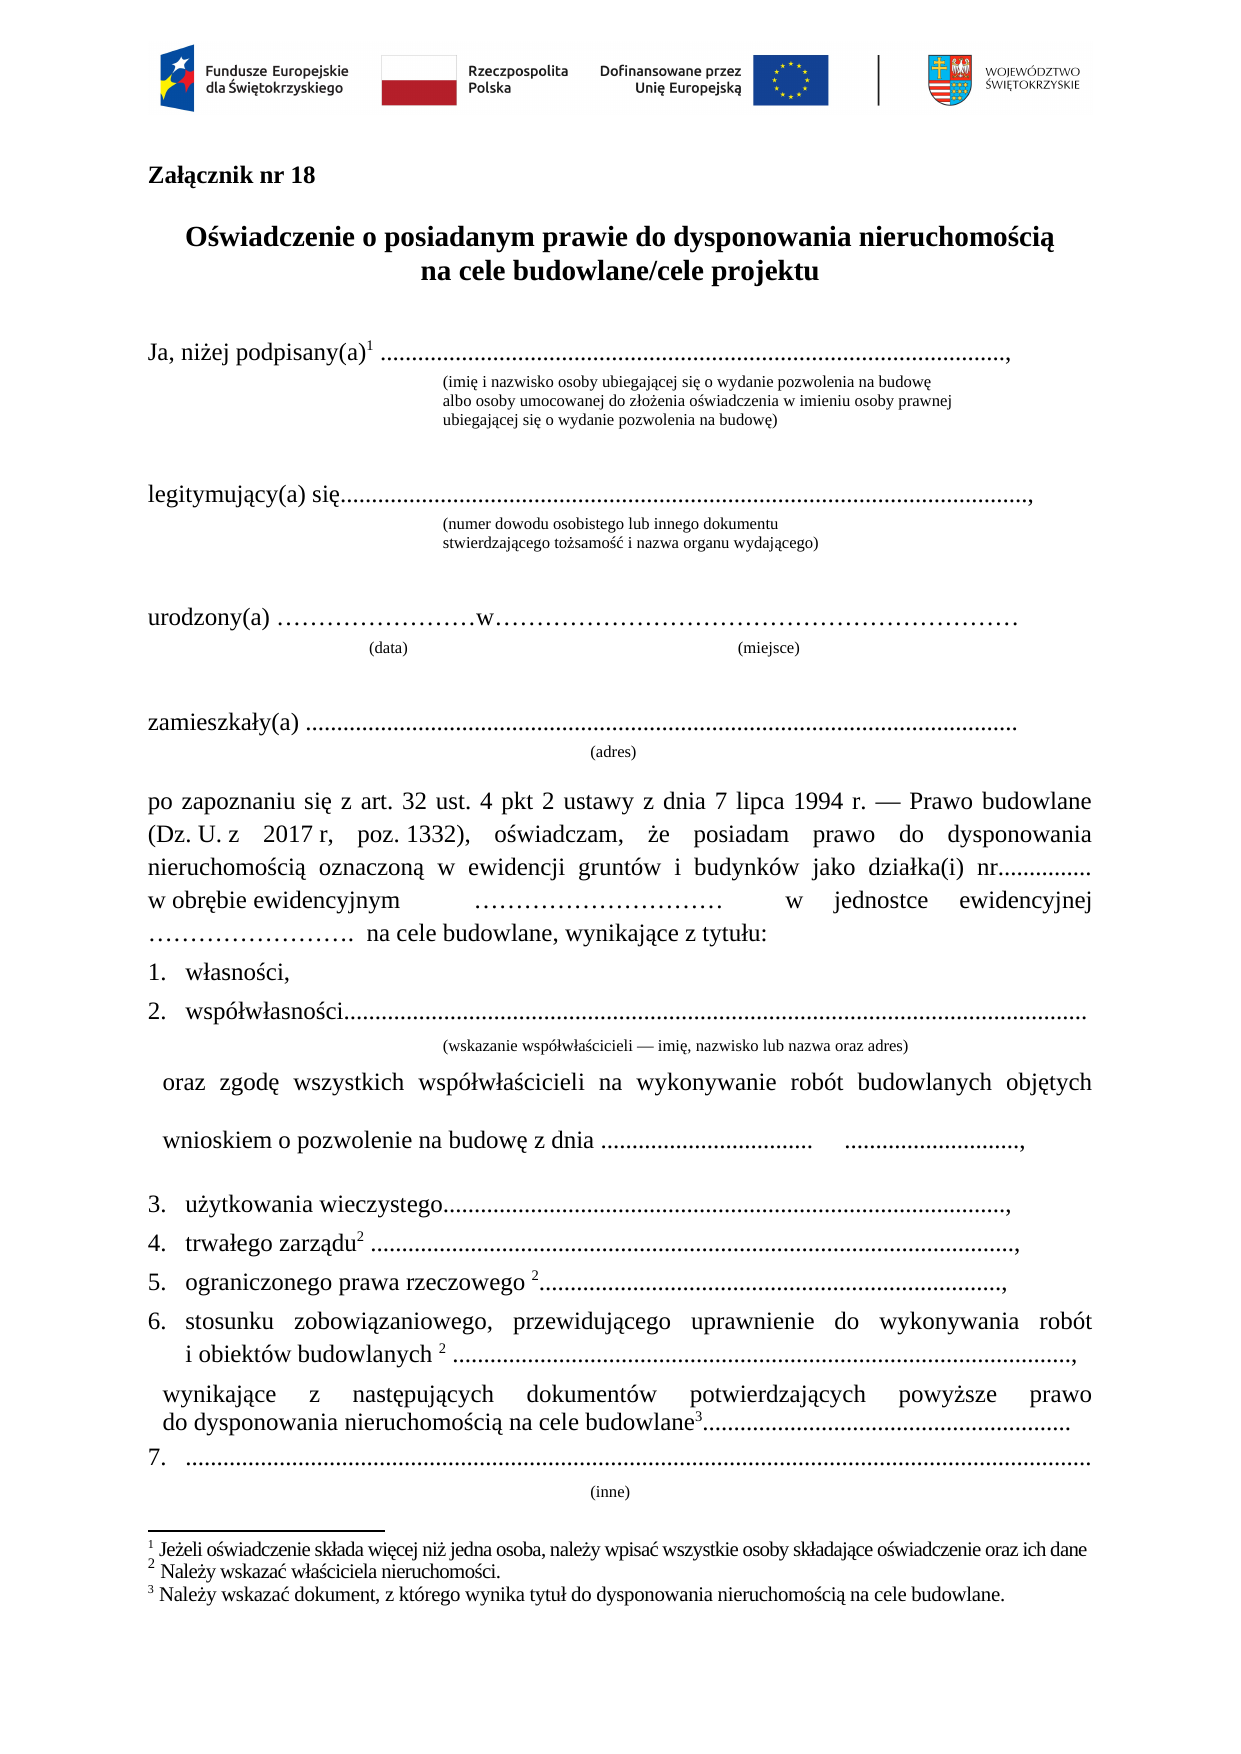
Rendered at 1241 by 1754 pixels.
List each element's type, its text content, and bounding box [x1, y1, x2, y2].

text (wskazanie współwłaścicieli — imię, nazwisko lub nazwa oraz adres) [443, 1036, 1093, 1055]
text (imię i nazwisko osoby ubiegającej się o wydanie pozwolenia na budowę albo osoby umocowanej do złożenia oświadczenia w imieniu osoby prawnej ubiegającej się o wydanie pozwolenia na budowę) [443, 372, 1093, 429]
list stosunku zobowiązaniowego, przewidującego uprawnienie do wykonywania robót i obiektów budowlanych 2 ..................................................................................................., [148, 1306, 1093, 1368]
text (numer dowodu osobistego lub innego dokumentu stwierdzającego tożsamość i nazwa organu wydającego) [443, 514, 1093, 552]
text po zapoznaniu się z art. 32 ust. 4 pkt 2 ustawy z dnia 7 lipca 1994 r. — Prawo budowlane (Dz. U. z 2017 r, poz. 1332), oświadczam, że posiadam prawo do dysponowania nieruchomością oznaczoną w ewidencji gruntów i budynków jako działka(i) nr............... w obrębie ewidencyjnym ………………………… w jednostce ewidencyjnej ……………………. na cele budowlane, wynikające z tytułu: [148, 786, 1093, 947]
list trwałego zarządu ......................................................................................................., [148, 1228, 1093, 1257]
text (adres) [516, 742, 1093, 761]
list ................................................................................................................................................. [148, 1442, 1093, 1471]
list użytkowania wieczystego.........................................................................................., [148, 1189, 1093, 1217]
text zamieszkały(a) .................................................................................................................. [148, 707, 1093, 735]
text Oświadczenie o posiadanym prawie do dysponowania nieruchomością na cele budowlane/cele projektu [148, 219, 1093, 287]
text legitymujący(a) się.............................................................................................................., [148, 479, 1093, 508]
text Załącznik nr 18 [148, 160, 1093, 189]
text Ja, niżej podpisany(a) ...................................................................................................., [148, 337, 1093, 365]
text urodzony(a) ……………………w……………………………………………………… [148, 602, 1093, 631]
text (data) (miejsce) [295, 637, 1093, 657]
list własności, [148, 957, 1093, 986]
list ograniczonego prawa rzeczowego 2.........................................................................., [148, 1267, 1093, 1296]
picture [147, 41, 1093, 115]
text wynikające z następujących dokumentów potwierdzających powyższe prawo do dysponowania nieruchomością na cele budowlane........................................................... [162, 1379, 1093, 1436]
text (inne) [516, 1482, 1093, 1501]
list współwłasności....................................................................................................................... [148, 996, 1093, 1025]
text oraz zgodę wszystkich współwłaścicieli na wykonywanie robót budowlanych objętych wnioskiem o pozwolenie na budowę z dnia .................................. ............................, [162, 1067, 1093, 1154]
